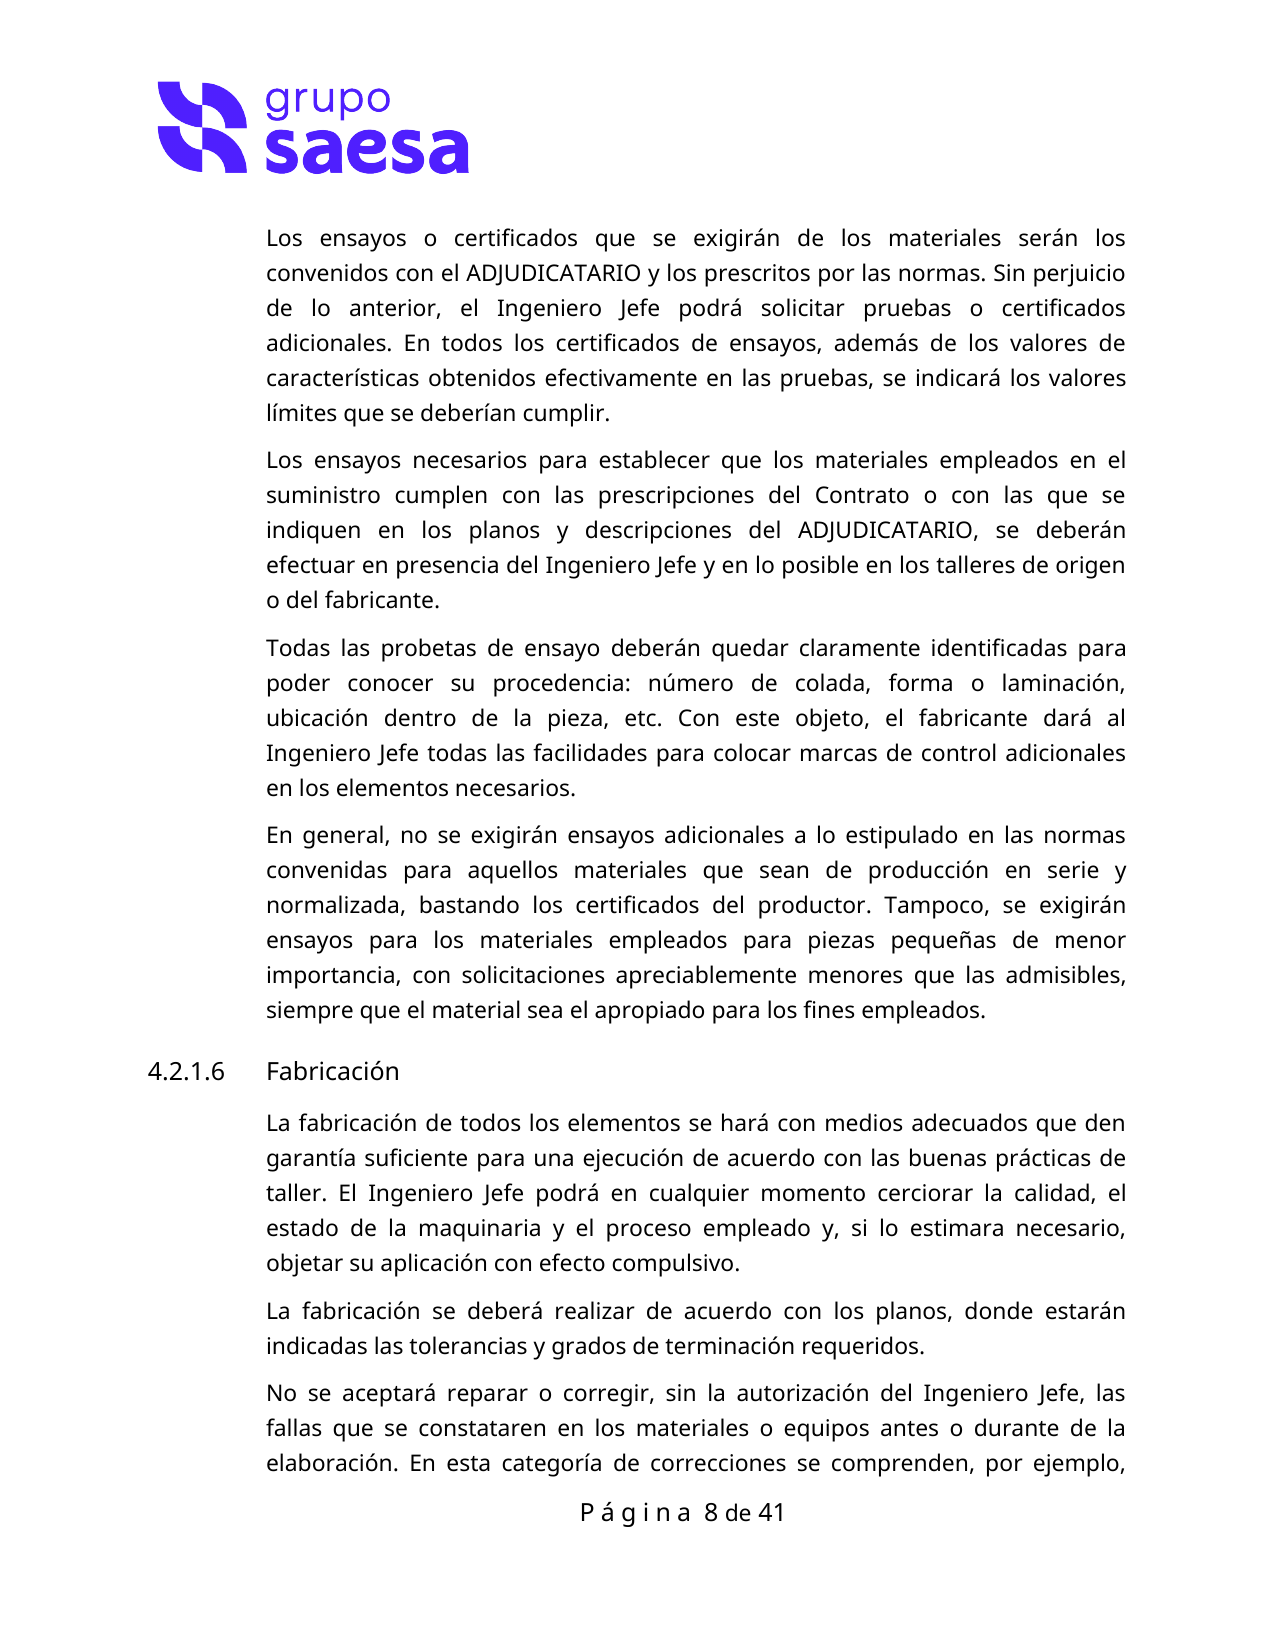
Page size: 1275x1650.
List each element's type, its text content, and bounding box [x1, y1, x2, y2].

text Los ensayos necesarios para establecer que los materiales empleados en el suministro cumplen con las prescripciones del Contrato o con las que se indiquen en los planos y descripciones del ADJUDICATARIO, se deberán efectuar en presencia del Ingeniero Jefe y en lo posible en los talleres de origen o del fabricante. [266, 444, 1127, 615]
text En general, no se exigirán ensayos adicionales a lo estipulado en las normas convenidas para aquellos materiales que sean de producción en serie y normalizada, bastando los certificados del productor. Tampoco, se exigirán ensayos para los materiales empleados para piezas pequeñas de menor importancia, con solicitaciones apreciablemente menores que las admisibles, siempre que el material sea el apropiado para los fines empleados. [266, 819, 1127, 1025]
text Los ensayos o certificados que se exigirán de los materiales serán los convenidos con el ADJUDICATARIO y los prescritos por las normas. Sin perjuicio de lo anterior, el Ingeniero Jefe podrá solicitar pruebas o certificados adicionales. En todos los certificados de ensayos, además de los valores de características obtenidos efectivamente en las pruebas, se indicará los valores límites que se deberían cumplir. [266, 221, 1127, 428]
text La fabricación de todos los elementos se hará con medios adecuados que den garantía suficiente para una ejecución de acuerdo con las buenas prácticas de taller. El Ingeniero Jefe podrá en cualquier momento cerciorar la calidad, el estado de la maquinaria y el proceso empleado y, si lo estimara necesario, objetar su aplicación con efecto compulsivo. [266, 1107, 1127, 1278]
text Todas las probetas de ensayo deberán quedar claramente identificadas para poder conocer su procedencia: número de colada, forma o laminación, ubicación dentro de la pieza, etc. Con este objeto, el fabricante dará al Ingeniero Jefe todas las facilidades para colocar marcas de control adicionales en los elementos necesarios. [266, 631, 1127, 803]
text La fabricación se deberá realizar de acuerdo con los planos, donde estarán indicadas las tolerancias y grados de terminación requeridos. [266, 1295, 1127, 1361]
subtitle Fabricación [148, 1054, 1127, 1088]
picture [147, 73, 478, 177]
